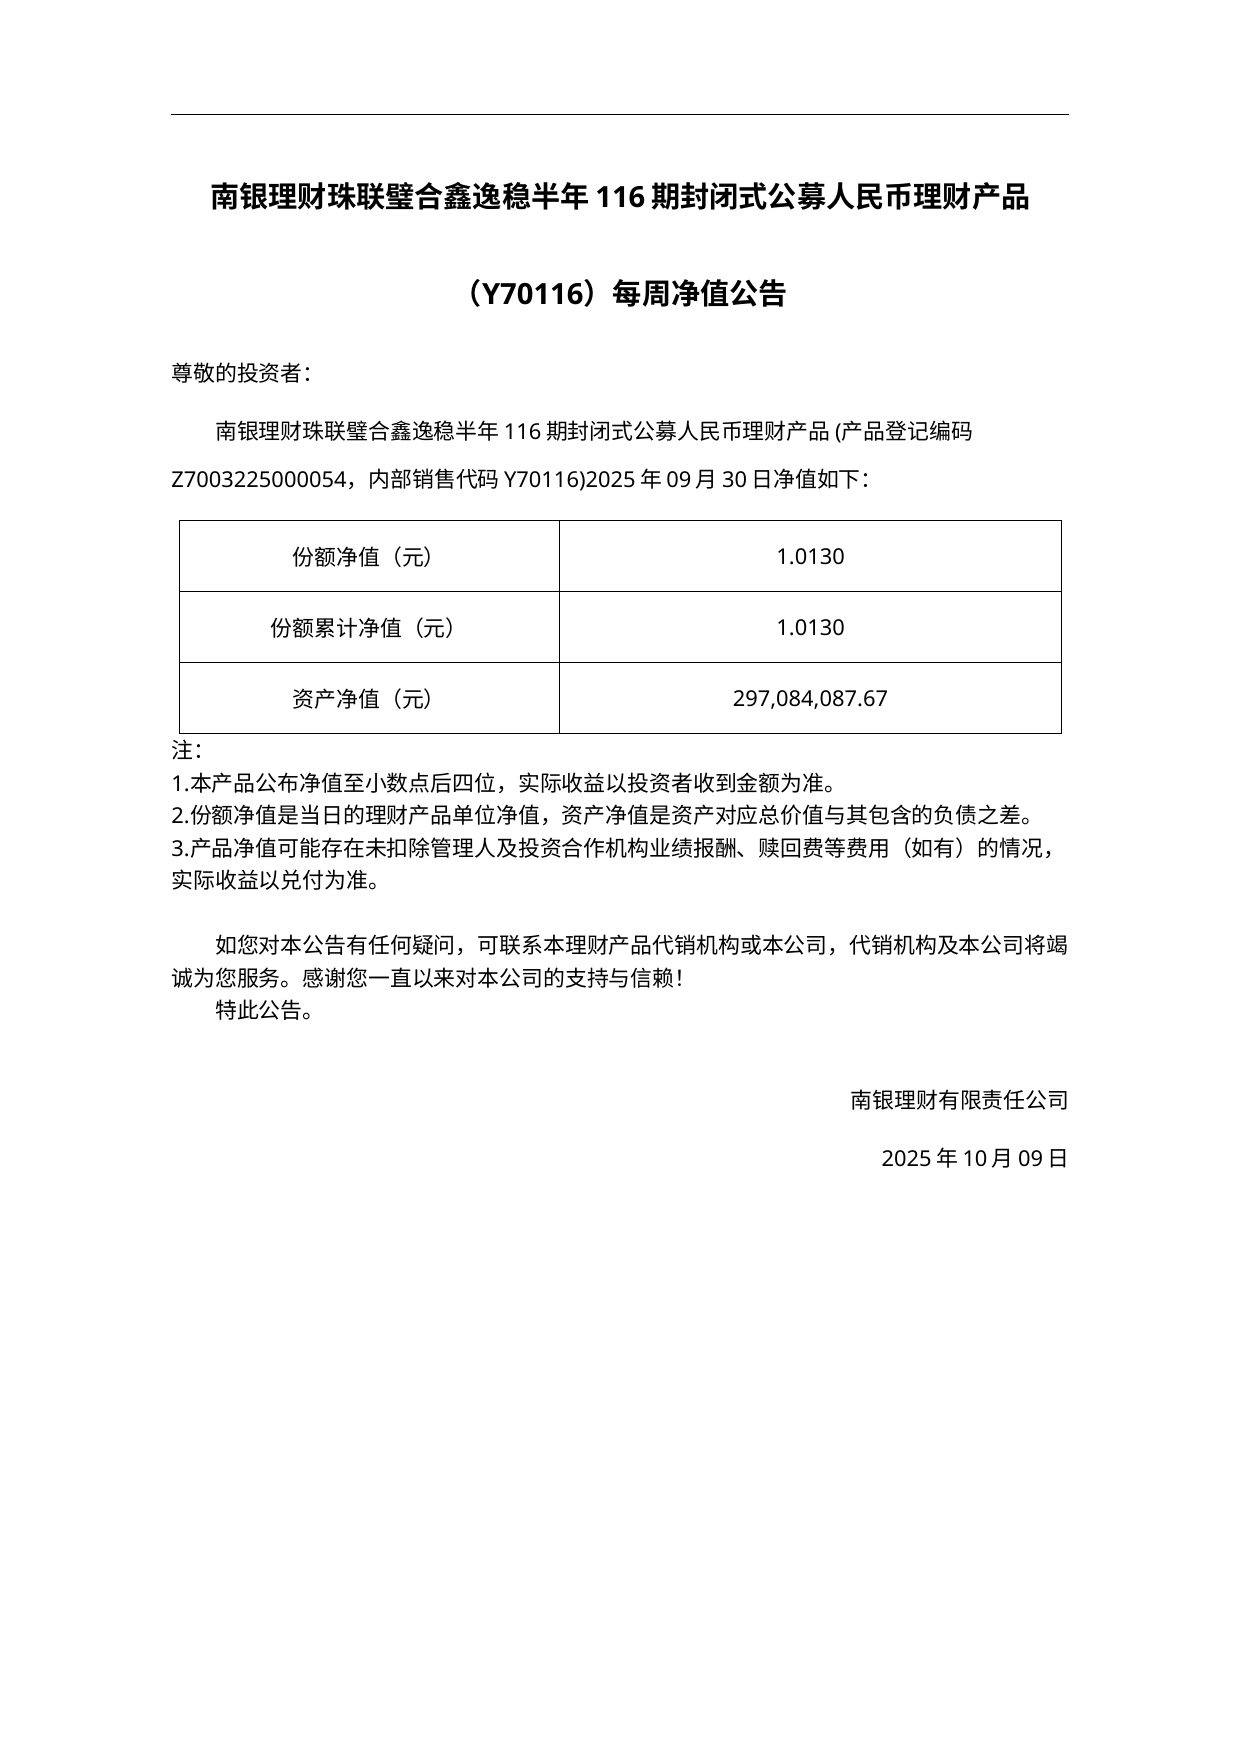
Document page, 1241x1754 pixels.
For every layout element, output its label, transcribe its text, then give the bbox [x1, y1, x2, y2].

table_header 份额净值（元） [180, 521, 559, 591]
text 南银理财珠联璧合鑫逸稳半年116期封闭式公募人民币理财产品 (产品登记编码Z7003225000054，内部销售代码Y70116)2025年09月30日净值如下： [171, 413, 1069, 494]
text 尊敬的投资者： [171, 355, 1069, 388]
table_cell 297,084,087.67 [560, 663, 1061, 733]
text 3.产品净值可能存在未扣除管理人及投资合作机构业绩报酬、赎回费等费用（如有）的情况，实际收益以兑付为准。 [171, 830, 1069, 895]
text 1.本产品公布净值至小数点后四位，实际收益以投资者收到金额为准。 [171, 765, 1069, 798]
text 2.份额净值是当日的理财产品单位净值，资产净值是资产对应总价值与其包含的负债之差。 [171, 798, 1069, 830]
table_cell 资产净值（元） [180, 663, 559, 733]
table_cell 份额累计净值（元） [180, 592, 559, 662]
text 如您对本公告有任何疑问，可联系本理财产品代销机构或本公司，代销机构及本公司将竭诚为您服务。感谢您一直以来对本公司的支持与信赖！ [171, 928, 1069, 993]
text 南银理财有限责任公司 [171, 1082, 1069, 1115]
table_cell 1.0130 [560, 592, 1061, 662]
text 特此公告。 [171, 993, 1069, 1025]
text 注： [171, 733, 1069, 765]
text 南银理财珠联璧合鑫逸稳半年116期封闭式公募人民币理财产品（Y70116）每周净值公告 [171, 162, 1069, 324]
text 2025年10月09日 [171, 1140, 1069, 1173]
table_header 1.0130 [560, 521, 1061, 591]
